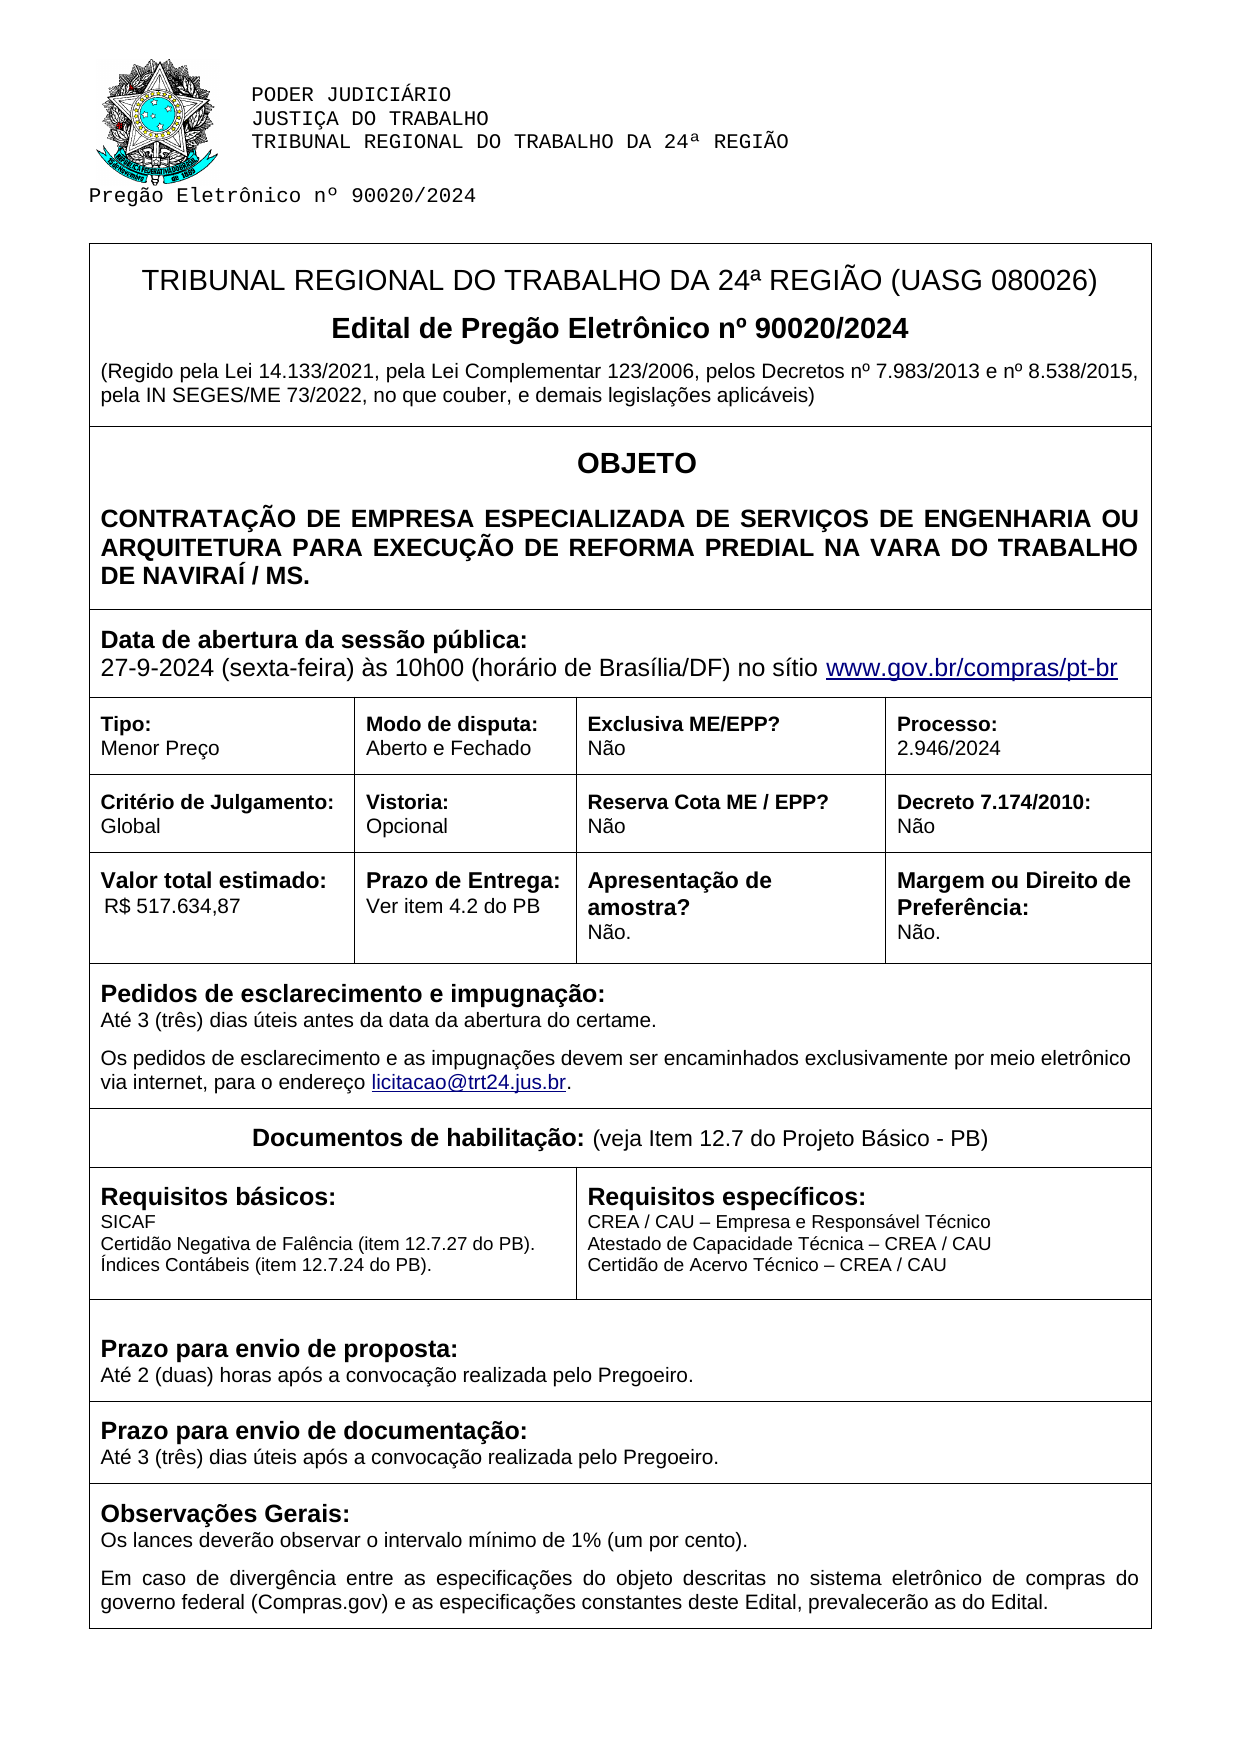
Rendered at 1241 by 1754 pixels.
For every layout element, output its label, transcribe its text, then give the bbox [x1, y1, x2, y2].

table_cell Data de abertura da sessão pública: 27-9-2024 (sexta-feira) às 10h00 (horário de Brasília/DF) no sítio www.gov.br/compras/pt-br [90, 610, 1151, 697]
table_cell Pedidos de esclarecimento e impugnação: Até 3 (três) dias úteis antes da data da abertura do certame. Os pedidos de esclarecimento e as impugnações devem ser encaminhados exclusivamente por meio eletrônico via internet, para o endereço licitacao@trt24.jus.br. [90, 964, 1151, 1108]
table_cell Tipo: Menor Preço [90, 698, 354, 774]
table_cell Prazo para envio de proposta: Até 2 (duas) horas após a convocação realizada pelo Pregoeiro. [90, 1300, 1151, 1401]
table_cell Requisitos básicos: SICAF Certidão Negativa de Falência (item 12.7.27 do PB). Índices Contábeis (item 12.7.24 do PB). [90, 1168, 576, 1299]
picture [96, 59, 220, 186]
table_cell Exclusiva ME/EPP? Não [577, 698, 885, 774]
table_cell Prazo de Entrega: Ver item 4.2 do PB [355, 853, 576, 963]
table_cell Margem ou Direito de Preferência: Não. [886, 853, 1151, 963]
table_cell Critério de Julgamento: Global [90, 775, 354, 852]
table_cell Modo de disputa: Aberto e Fechado [355, 698, 576, 774]
table_header TRIBUNAL REGIONAL DO TRABALHO DA 24ª REGIÃO (UASG 080026) Edital de Pregão Eletrônico nº 90020/2024 (Regido pela Lei 14.133/2021, pela Lei Complementar 123/2006, pelos Decretos nº 7.983/2013 e nº 8.538/2015, pela IN SEGES/ME 73/2022, no que couber, e demais legislações aplicáveis) [90, 244, 1151, 426]
table_cell Valor total estimado: R$ 517.634,87 [90, 853, 354, 963]
table_cell Observações Gerais: Os lances deverão observar o intervalo mínimo de 1% (um por cento). Em caso de divergência entre as especificações do objeto descritas no sistema eletrônico de compras do governo federal (Compras.gov) e as especificações constantes deste Edital, prevalecerão as do Edital. [90, 1484, 1151, 1628]
table_cell OBJETO CONTRATAÇÃO DE EMPRESA ESPECIALIZADA DE SERVIÇOS DE ENGENHARIA OU ARQUITETURA PARA EXECUÇÃO DE REFORMA PREDIAL NA VARA DO TRABALHO DE NAVIRAÍ / MS. [90, 427, 1151, 609]
table_cell Reserva Cota ME / EPP? Não [577, 775, 885, 852]
table_cell Vistoria: Opcional [355, 775, 576, 852]
table_cell Documentos de habilitação: (veja Item 12.7 do Projeto Básico - PB) [90, 1109, 1151, 1167]
table_cell Decreto 7.174/2010: Não [886, 775, 1151, 852]
table_cell Requisitos específicos: CREA / CAU – Empresa e Responsável Técnico Atestado de Capacidade Técnica – CREA / CAU Certidão de Acervo Técnico – CREA / CAU [577, 1168, 1151, 1299]
table_cell Processo: 2.946/2024 [886, 698, 1151, 774]
table_cell Apresentação de amostra? Não. [577, 853, 885, 963]
table_cell Prazo para envio de documentação: Até 3 (três) dias úteis após a convocação realizada pelo Pregoeiro. [90, 1402, 1151, 1483]
